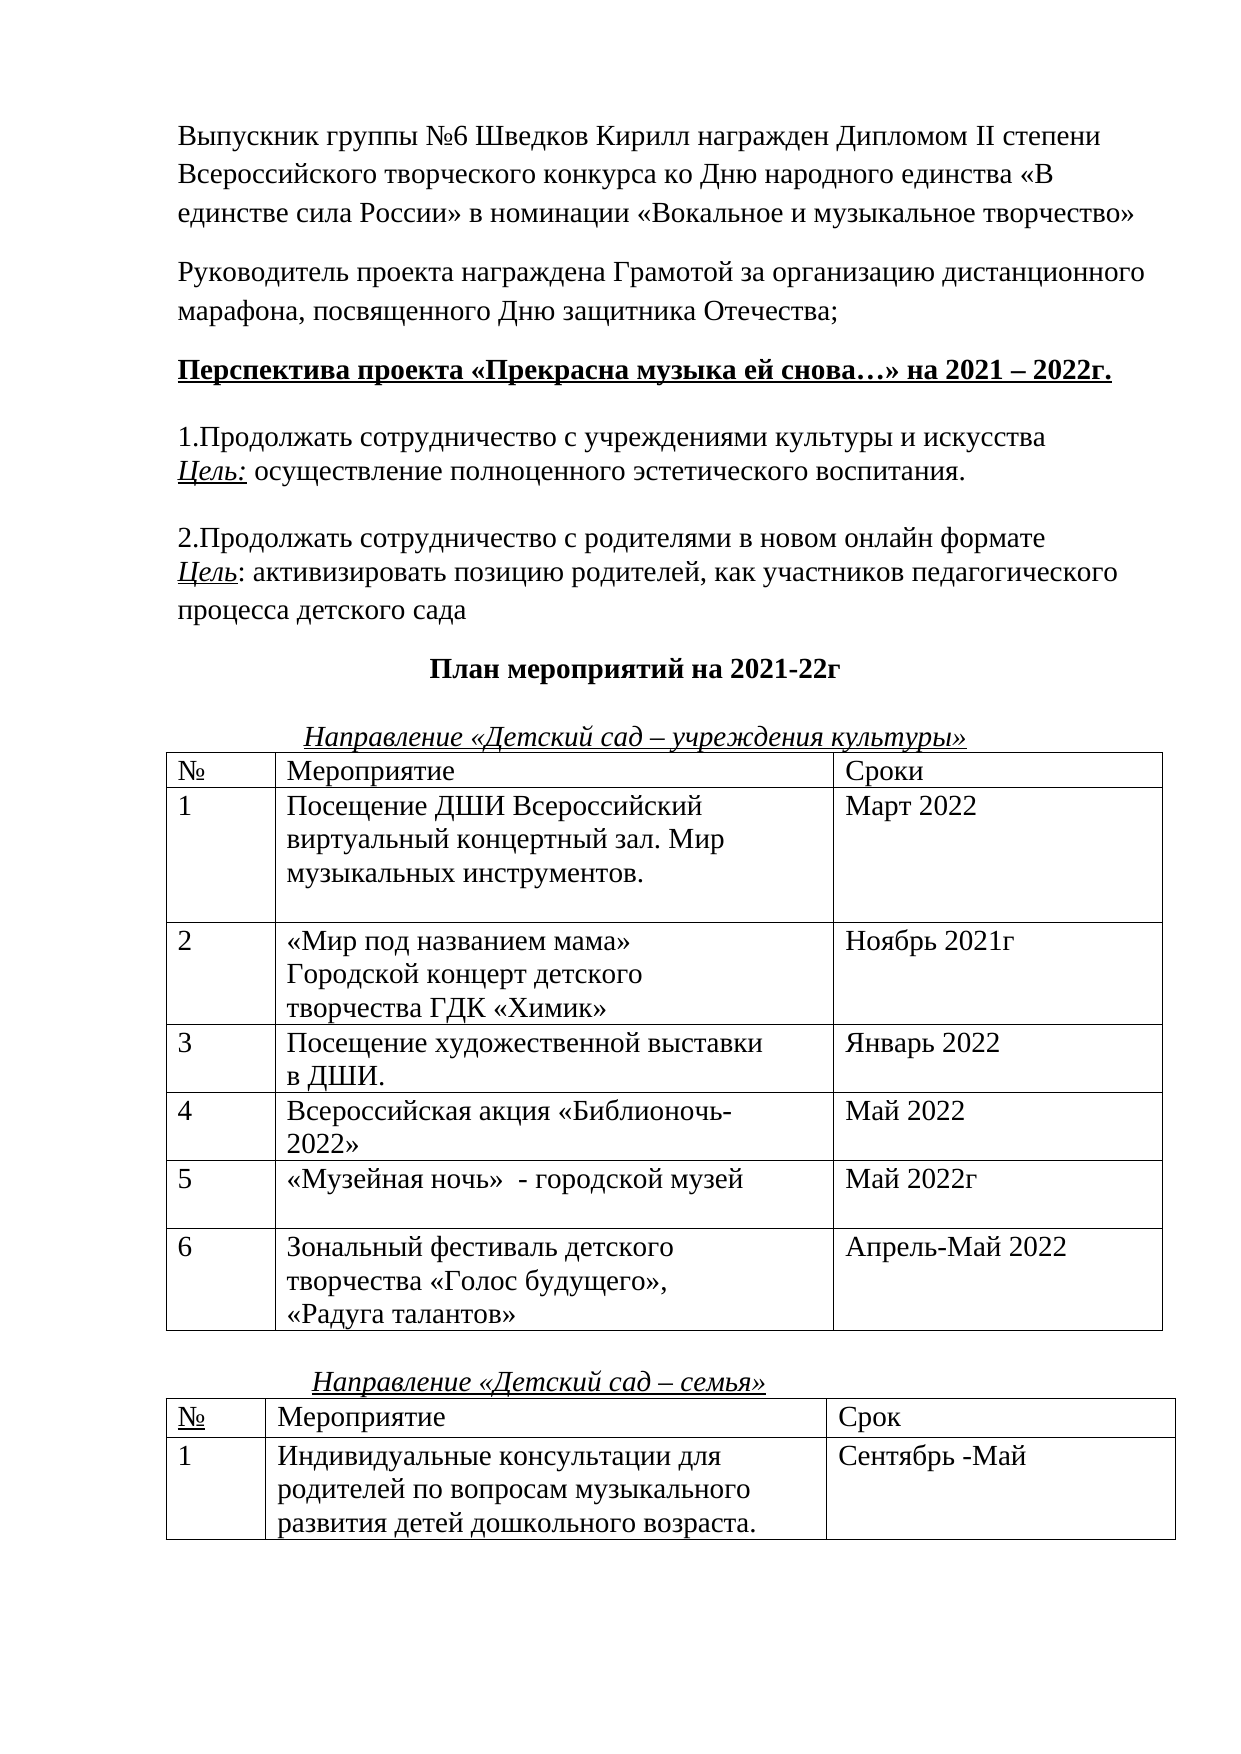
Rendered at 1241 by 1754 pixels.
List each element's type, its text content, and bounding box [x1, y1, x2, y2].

table_cell Март 2022 [834, 788, 1162, 922]
table_header Мероприятие [266, 1399, 826, 1437]
table_cell Посещение ДШИ Всероссийский виртуальный концертный зал. Мир музыкальных инструментов. [276, 788, 833, 922]
table_cell 1 [167, 788, 275, 922]
table_cell Зональный фестиваль детского творчества «Голос будущего», «Радуга талантов» [276, 1229, 833, 1330]
text Цель: осуществление полноценного эстетического воспитания. [177, 453, 1093, 487]
text Выпускник группы №6 Шведков Кирилл награжден Дипломом II степени Всероссийского творческого конкурса ко Дню народного единства «В единстве сила России» в номинации «Вокальное и музыкальное творчество» [177, 118, 1152, 229]
text Перспектива проекта «Прекрасна музыка ей снова…» на 2021 – 2022г. [177, 352, 1122, 386]
table_cell Апрель-Май 2022 [834, 1229, 1162, 1330]
text 2.Продолжать сотрудничество с родителями в новом онлайн формате [177, 520, 1093, 554]
table_cell Май 2022 [834, 1093, 1162, 1160]
text Руководитель проекта награждена Грамотой за организацию дистанционного марафона, посвященного Дню защитника Отечества; [177, 254, 1152, 327]
table_cell 3 [167, 1025, 275, 1092]
table_cell «Музейная ночь» - городской музей [276, 1161, 833, 1228]
table_header Сроки [834, 753, 1162, 787]
table_cell 6 [167, 1229, 275, 1330]
text Направление «Детский сад – семья» [177, 1364, 901, 1398]
table_cell «Мир под названием мама» Городской концерт детского творчества ГДК «Химик» [276, 923, 833, 1024]
table_cell 1 [167, 1438, 265, 1538]
text План мероприятий на 2021-22г [177, 652, 1093, 685]
table_cell Сентябрь -Май [827, 1438, 1175, 1538]
table_header Мероприятие [276, 753, 833, 787]
table_cell Январь 2022 [834, 1025, 1162, 1092]
text Направление «Детский сад – учреждения культуры» [177, 719, 1093, 752]
table_cell Ноябрь 2021г [834, 923, 1162, 1024]
table_cell 2 [167, 923, 275, 1024]
table_cell Посещение художественной выставки в ДШИ. [276, 1025, 833, 1092]
table_cell Всероссийская акция «Библионочь-2022» [276, 1093, 833, 1160]
table_cell Май 2022г [834, 1161, 1162, 1228]
text 1.Продолжать сотрудничество с учреждениями культуры и искусства [177, 419, 1093, 453]
table_cell Индивидуальные консультации для родителей по вопросам музыкального развития детей дошкольного возраста. [266, 1438, 826, 1538]
table_header № [167, 1399, 265, 1437]
table_header № [167, 753, 275, 787]
table_cell 4 [167, 1093, 275, 1160]
table_header Срок [827, 1399, 1175, 1437]
table_cell 5 [167, 1161, 275, 1228]
text Цель: активизировать позицию родителей, как участников педагогического процесса детского сада [177, 554, 1152, 626]
